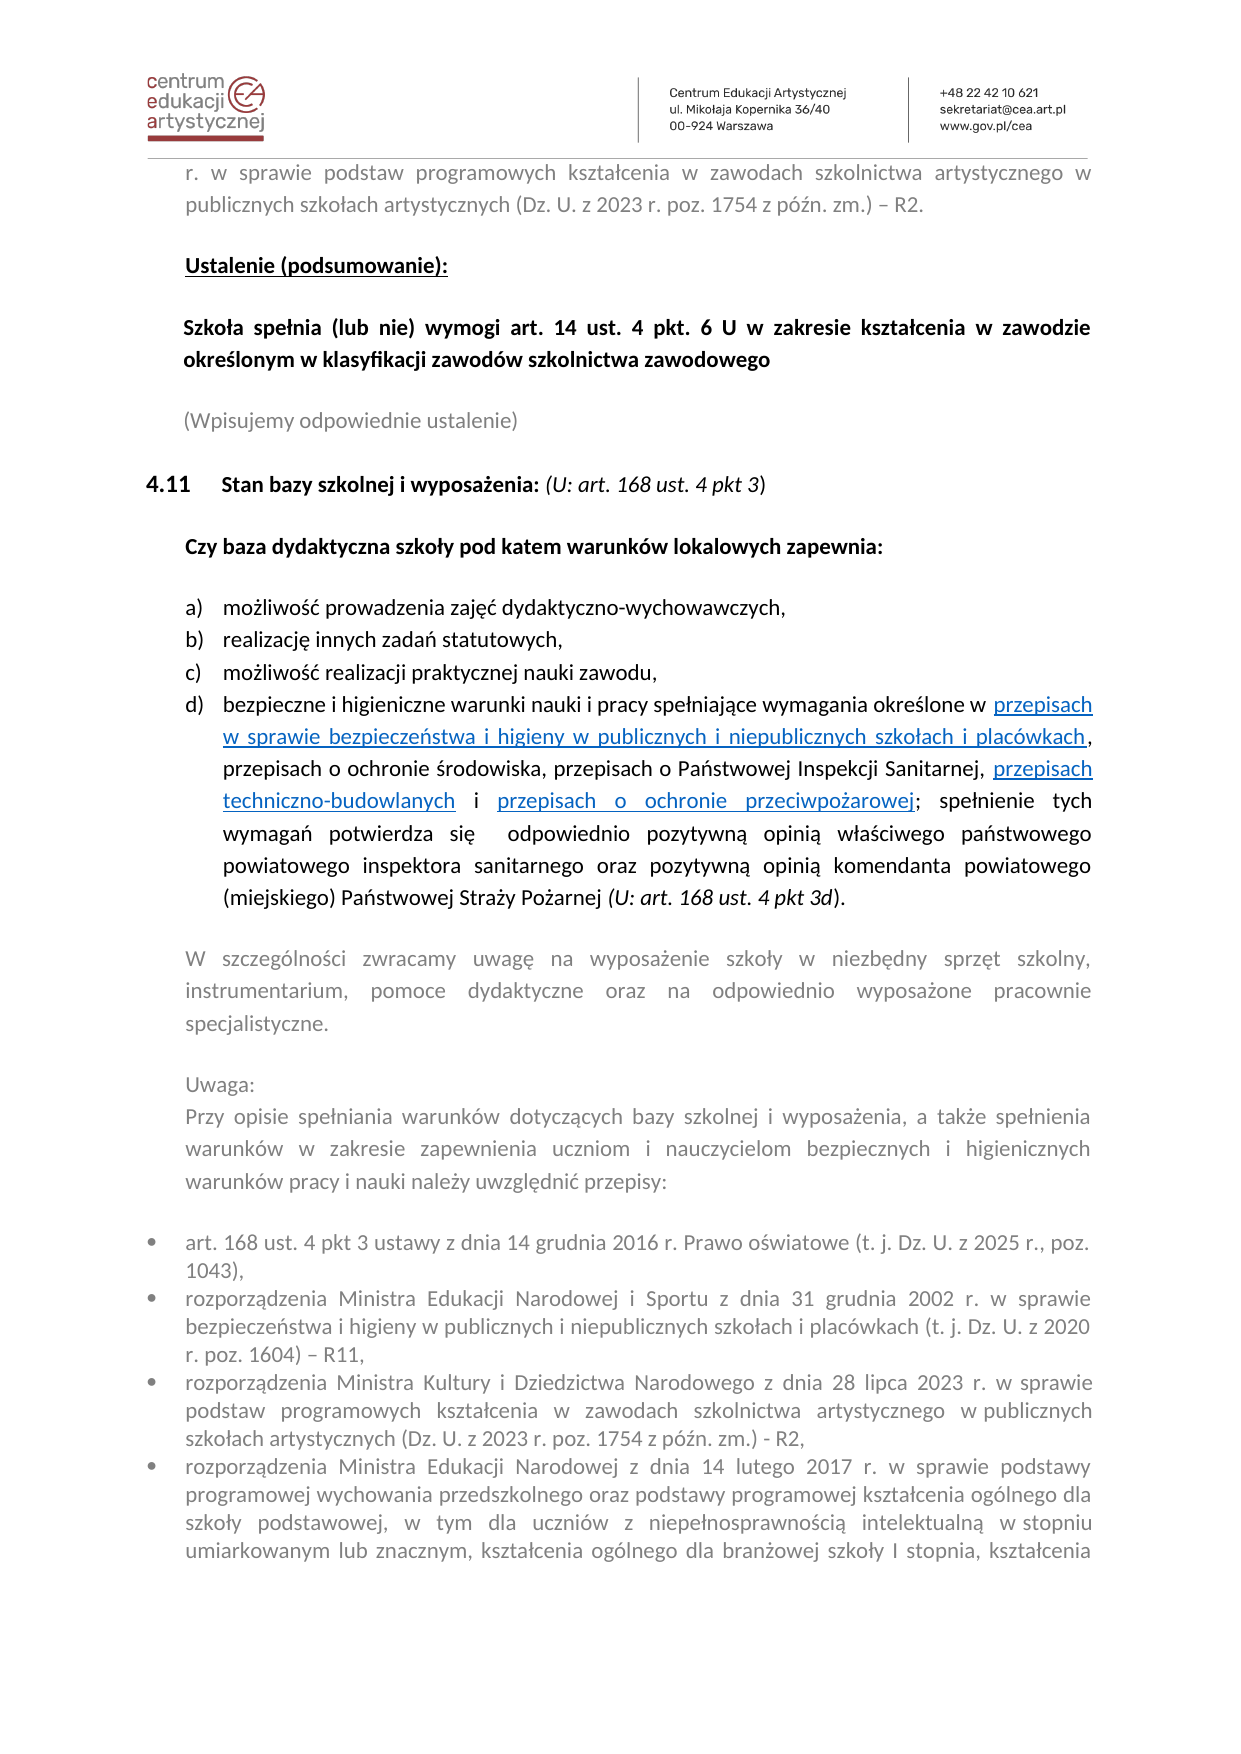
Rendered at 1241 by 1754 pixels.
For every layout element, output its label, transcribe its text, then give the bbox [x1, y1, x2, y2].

list rozporządzenia Ministra Kultury i Dziedzictwa Narodowego z dnia 28 lipca 2023 r. w sprawie podstaw programowych kształcenia w zawodach szkolnictwa artystycznego w publicznych szkołach artystycznych (Dz. U. z 2023 r. poz. 1754 z późn. zm.) - R2, [148, 1368, 1093, 1452]
list możliwość prowadzenia zajęć dydaktyczno-wychowawczych, [185, 593, 1093, 621]
list rozporządzenia Ministra Edukacji Narodowej i Sportu z dnia 31 grudnia 2002 r. w sprawie bezpieczeństwa i higieny w publicznych i niepublicznych szkołach i placówkach (t. j. Dz. U. z 2020 r. poz. 1604) – R11, [148, 1284, 1093, 1368]
text Ustalenie (podsumowanie): [185, 252, 1093, 280]
list art. 168 ust. 4 pkt 3 ustawy z dnia 14 grudnia 2016 r. Prawo oświatowe (t. j. Dz. U. z 2025 r., poz. 1043), [148, 1228, 1093, 1284]
text Szkoła spełnia (lub nie) wymogi art. 14 ust. 4 pkt. 6 U w zakresie kształcenia w zawodzie określonym w klasyfikacji zawodów szkolnictwa zawodowego [183, 313, 1093, 373]
list realizację innych zadań statutowych, [185, 626, 1093, 654]
list Stan bazy szkolnej i wyposażenia: (U: art. 168 ust. 4 pkt 3) [146, 468, 1093, 498]
list bezpieczne i higieniczne warunki nauki i pracy spełniające wymagania określone w przepisach w sprawie bezpieczeństwa i higieny w publicznych i niepublicznych szkołach i placówkach, przepisach o ochronie środowiska, przepisach o Państwowej Inspekcji Sanitarnej, przepisach techniczno-budowlanych i przepisach o ochronie przeciwpożarowej; spełnienie tych wymagań potwierdza się odpowiednio pozytywną opinią właściwego państwowego powiatowego inspektora sanitarnego oraz pozytywną opinią komendanta powiatowego (miejskiego) Państwowej Straży Pożarnej (U: art. 168 ust. 4 pkt 3d). [185, 690, 1093, 911]
text Czy baza dydaktyczna szkoły pod katem warunków lokalowych zapewnia: [185, 532, 1093, 560]
list możliwość realizacji praktycznej nauki zawodu, [185, 658, 1093, 686]
text W szczególności zwracamy uwagę na wyposażenie szkoły w niezbędny sprzęt szkolny, instrumentarium, pomoce dydaktyczne oraz na odpowiednio wyposażone pracownie specjalistyczne. [185, 944, 1093, 1037]
text (Wpisujemy odpowiednie ustalenie) [183, 407, 1093, 434]
text Uwaga: [185, 1070, 1093, 1098]
text Przy opisie spełniania warunków dotyczących bazy szkolnej i wyposażenia, a także spełnienia warunków w zakresie zapewnienia uczniom i nauczycielom bezpiecznych i higienicznych warunków pracy i nauki należy uwzględnić przepisy: [185, 1102, 1093, 1195]
picture [147, 73, 1088, 159]
